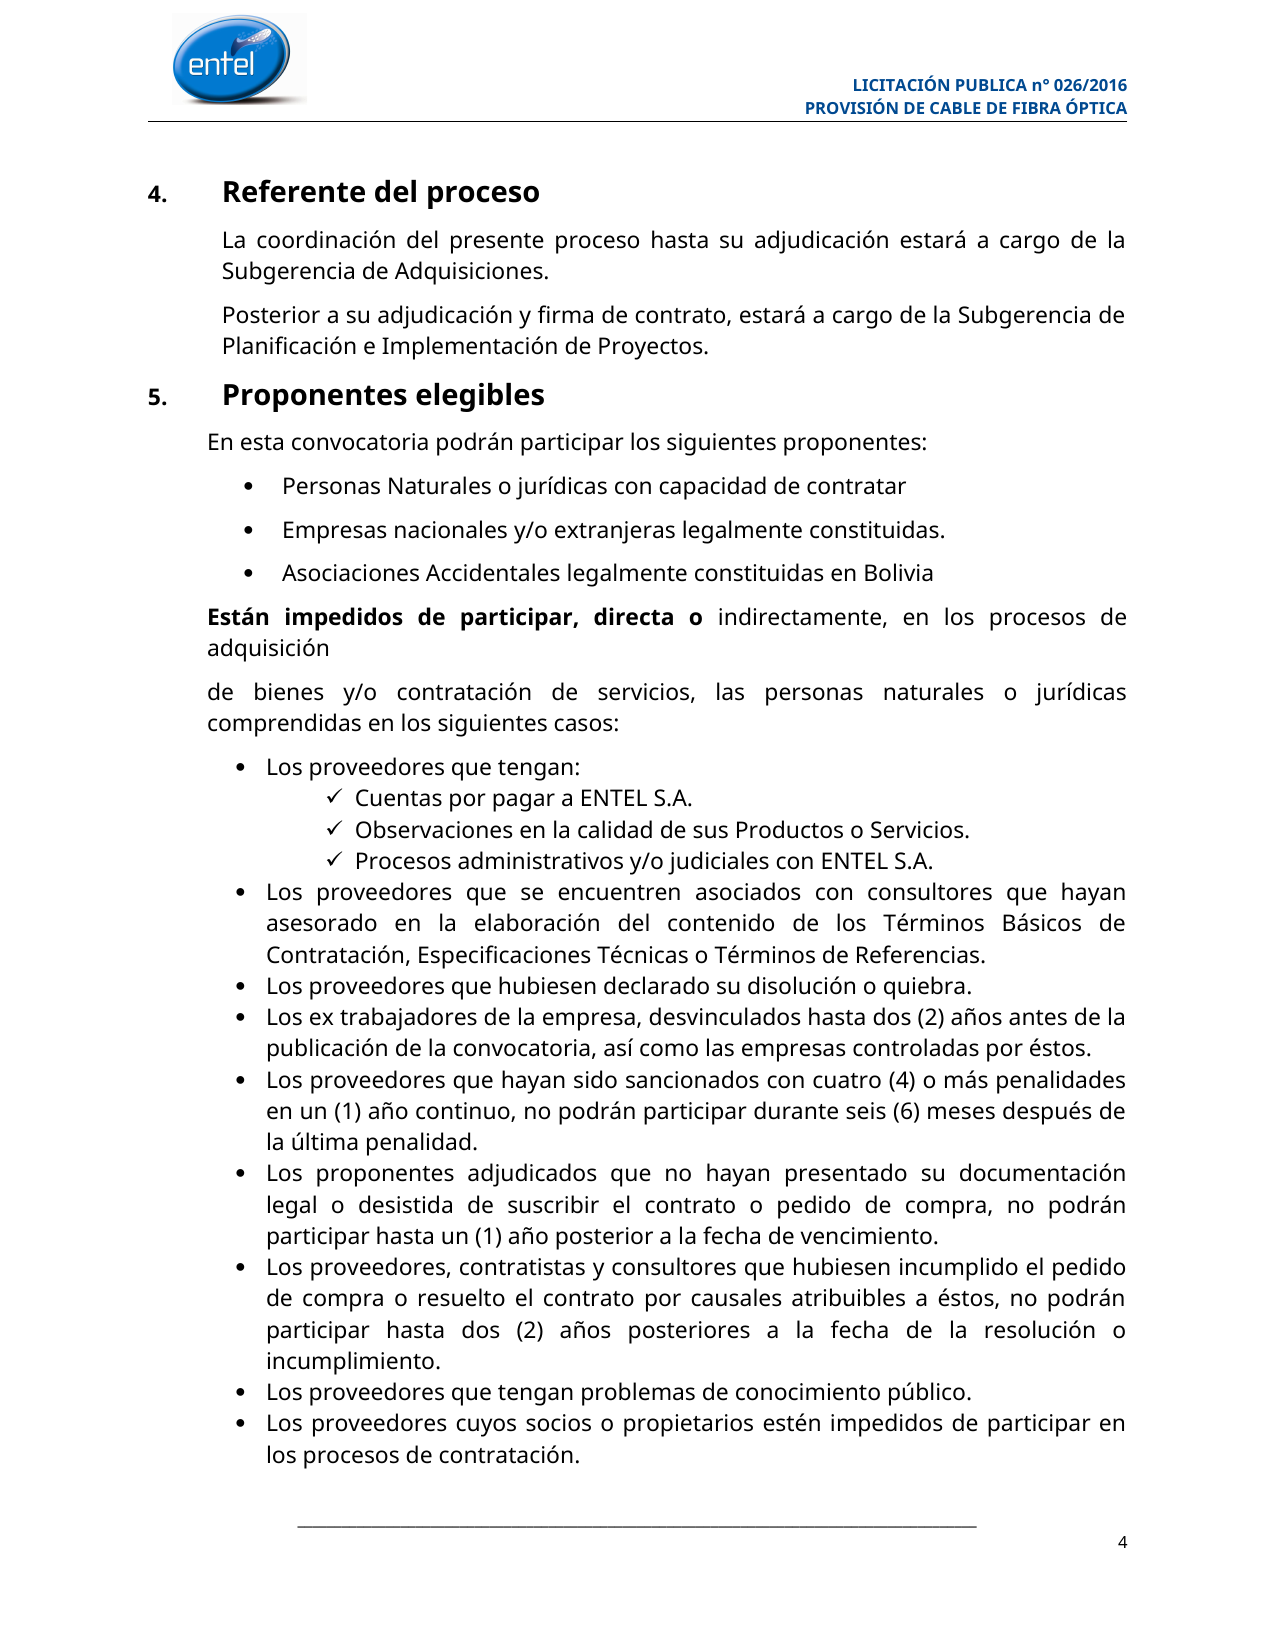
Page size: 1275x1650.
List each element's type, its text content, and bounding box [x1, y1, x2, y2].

picture [172, 13, 308, 105]
list La coordinación del presente proceso hasta su adjudicación estará a cargo de la Subgerencia de Adquisiciones. [222, 224, 1127, 286]
list Los proveedores, contratistas y consultores que hubiesen incumplido el pedido de compra o resuelto el contrato por causales atribuibles a éstos, no podrán participar hasta dos (2) años posteriores a la fecha de la resolución o incumplimiento. [236, 1251, 1127, 1376]
text Están impedidos de participar, directa o indirectamente, en los procesos de adquisición [207, 601, 1127, 664]
list Los proveedores que tengan: [236, 751, 1127, 782]
list Los proponentes adjudicados que no hayan presentado su documentación legal o desistida de suscribir el contrato o pedido de compra, no podrán participar hasta un (1) año posterior a la fecha de vencimiento. [236, 1157, 1127, 1251]
list Los proveedores cuyos socios o propietarios estén impedidos de participar en los procesos de contratación. [236, 1407, 1127, 1470]
list Los ex trabajadores de la empresa, desvinculados hasta dos (2) años antes de la publicación de la convocatoria, así como las empresas controladas por éstos. [236, 1001, 1127, 1064]
list Cuentas por pagar a ENTEL S.A. [325, 782, 1127, 814]
list Los proveedores que tengan problemas de conocimiento público. [236, 1376, 1127, 1407]
list Referente del proceso [148, 172, 1127, 211]
list Los proveedores que se encuentren asociados con consultores que hayan asesorado en la elaboración del contenido de los Términos Básicos de Contratación, Especificaciones Técnicas o Términos de Referencias. [236, 876, 1127, 970]
text En esta convocatoria podrán participar los siguientes proponentes: [207, 426, 1127, 457]
list Empresas nacionales y/o extranjeras legalmente constituidas. [244, 514, 1127, 545]
list Observaciones en la calidad de sus Productos o Servicios. [325, 814, 1127, 845]
list Los proveedores que hubiesen declarado su disolución o quiebra. [236, 970, 1127, 1001]
list Asociaciones Accidentales legalmente constituidas en Bolivia [244, 557, 1127, 589]
list Posterior a su adjudicación y firma de contrato, estará a cargo de la Subgerencia de Planificación e Implementación de Proyectos. [222, 299, 1127, 361]
text de bienes y/o contratación de servicios, las personas naturales o jurídicas comprendidas en los siguientes casos: [207, 676, 1127, 739]
list Procesos administrativos y/o judiciales con ENTEL S.A. [325, 845, 1127, 876]
list Proponentes elegibles [148, 374, 1127, 414]
list Personas Naturales o jurídicas con capacidad de contratar [244, 470, 1127, 501]
list Los proveedores que hayan sido sancionados con cuatro (4) o más penalidades en un (1) año continuo, no podrán participar durante seis (6) meses después de la última penalidad. [236, 1064, 1127, 1157]
